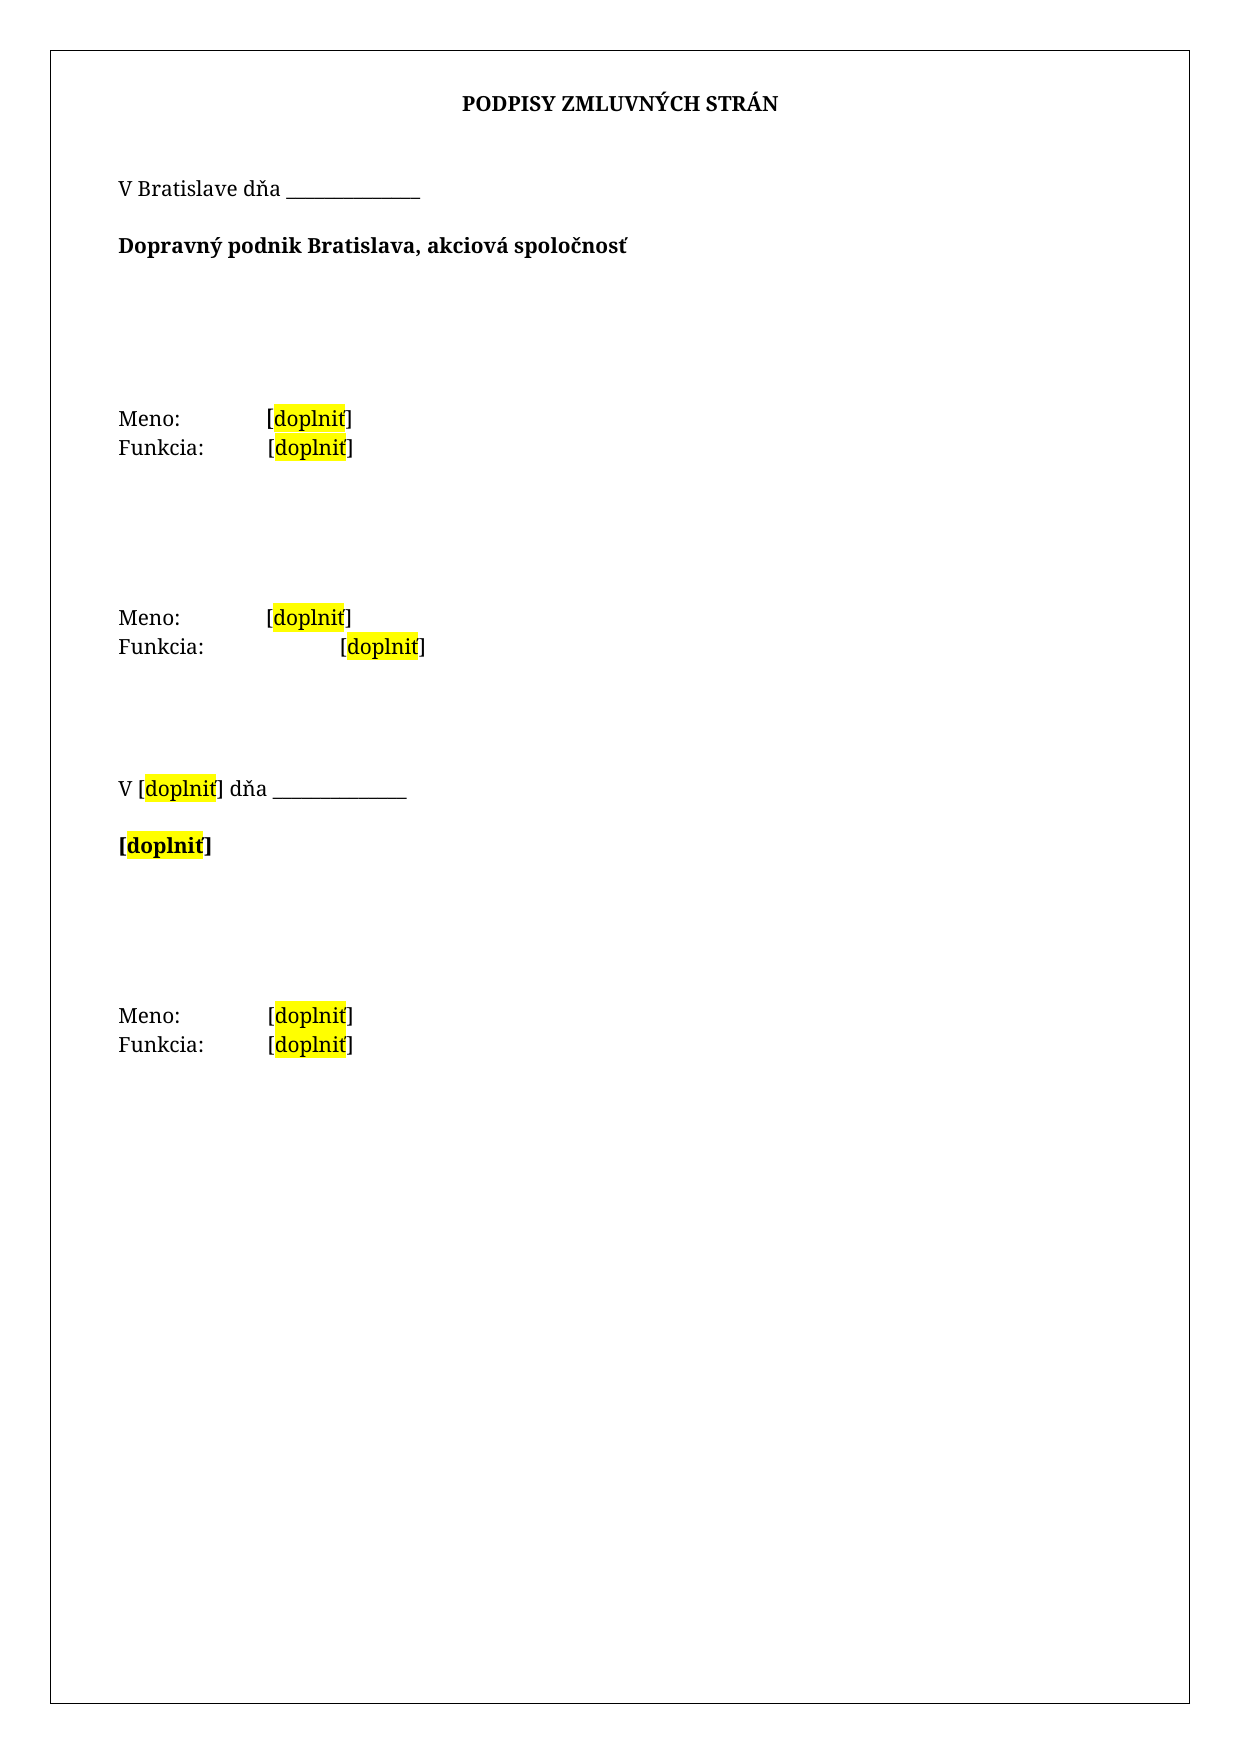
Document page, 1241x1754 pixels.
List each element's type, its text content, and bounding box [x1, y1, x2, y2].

text V [doplniť] dňa ______________ [216, 774, 1122, 802]
text Meno: [doplniť] [344, 603, 1122, 632]
text Funkcia: [doplniť] [418, 632, 1122, 660]
text PODPISY ZMLUVNÝCH STRÁN [118, 89, 1122, 117]
text Funkcia: [doplniť] [346, 433, 1122, 461]
text Meno: [doplniť] [118, 401, 1122, 433]
text Funkcia: [doplniť] [346, 1030, 1122, 1058]
list [doplniť] [203, 831, 1122, 859]
text Funkcia: [doplniť] [118, 1030, 275, 1058]
text V Bratislave dňa ______________ [118, 174, 1122, 202]
text Meno: [doplniť] [346, 1001, 1122, 1030]
text Dopravný podnik Bratislava, akciová spoločnosť [118, 231, 1122, 259]
text Meno: [doplniť] [118, 603, 273, 632]
text Funkcia: [doplniť] [118, 433, 275, 461]
text Meno: [doplniť] [118, 1001, 275, 1030]
text Funkcia: [doplniť] [118, 632, 347, 660]
